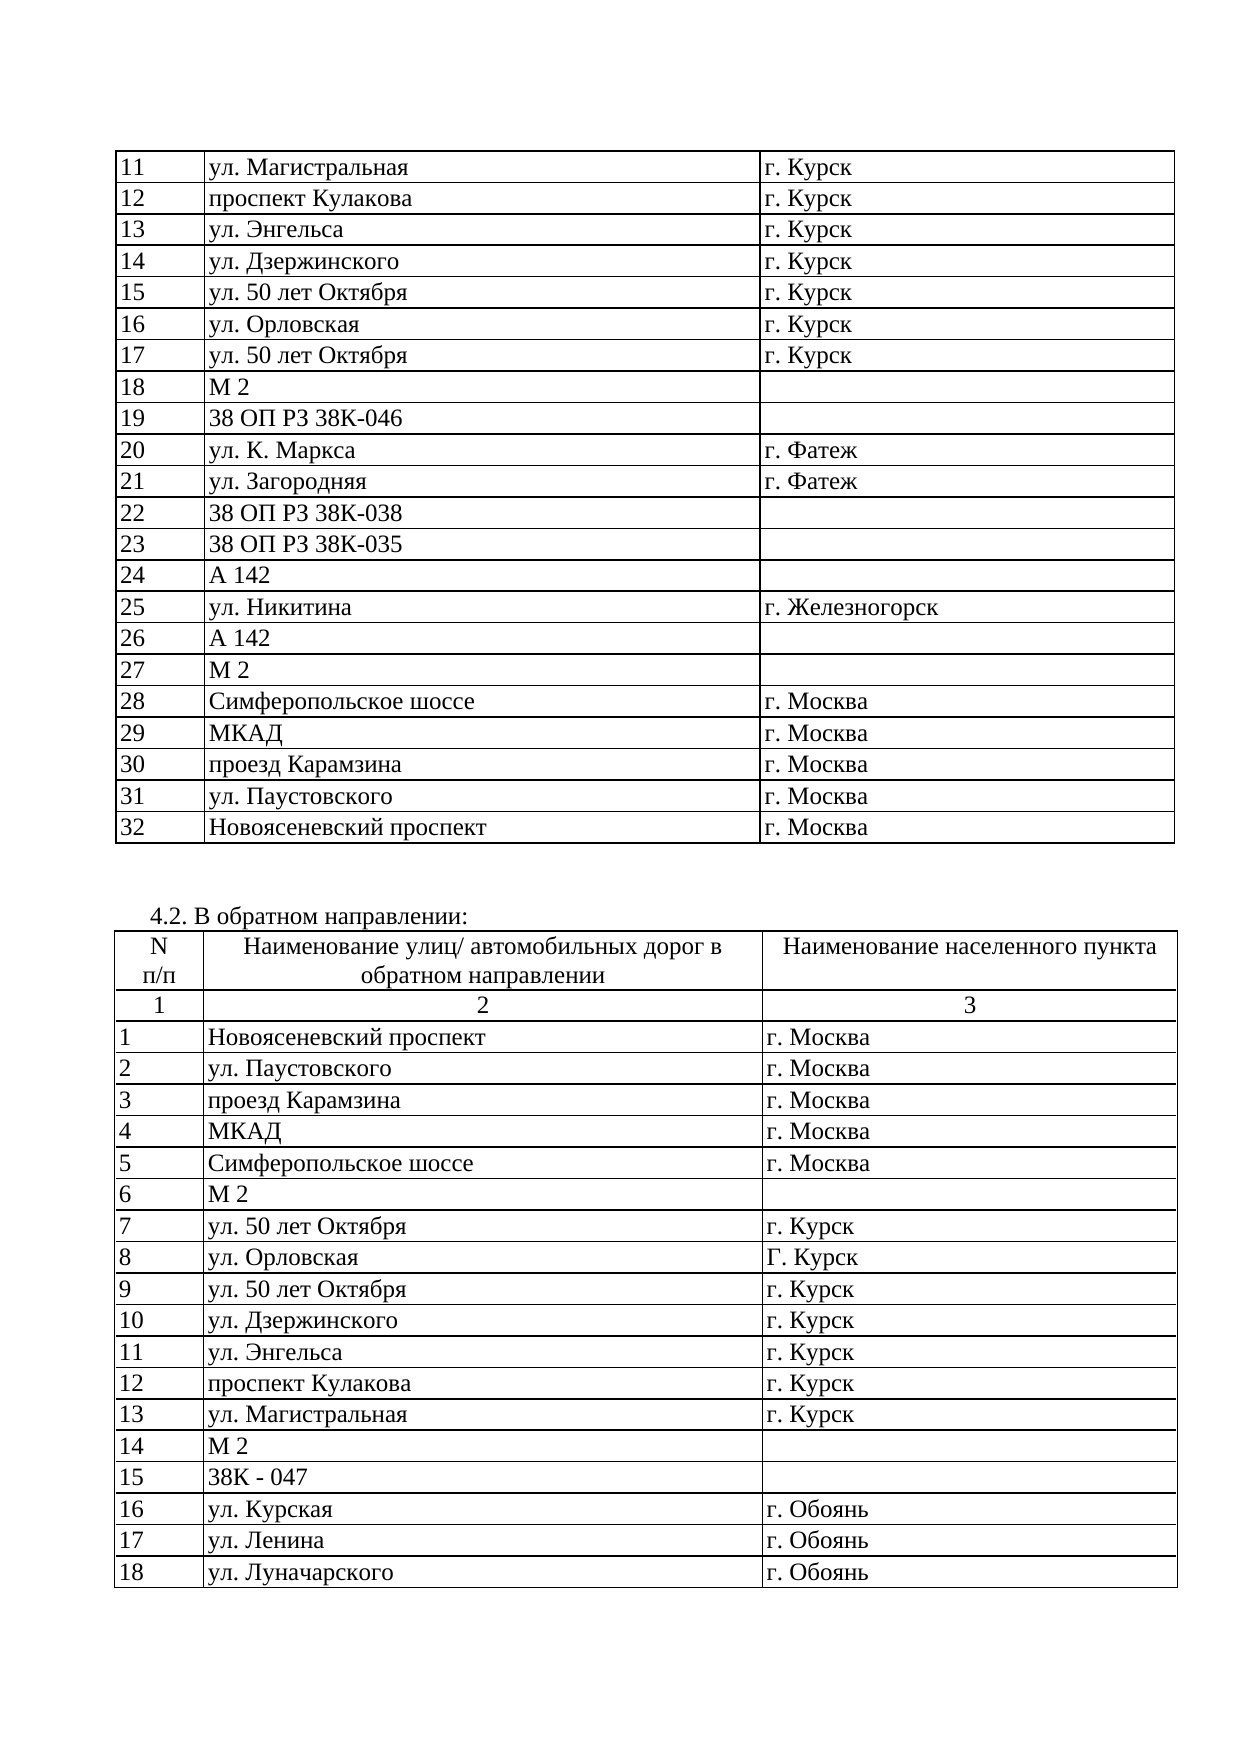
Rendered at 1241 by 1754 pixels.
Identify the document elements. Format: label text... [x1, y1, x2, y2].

table_cell г. Москва [761, 686, 1174, 716]
table_cell ул. Луначарского [204, 1557, 762, 1587]
table_cell ул. К. Маркса [205, 435, 759, 464]
table_cell 19 [117, 403, 204, 433]
table_cell 27 [117, 655, 204, 685]
table_cell МКАД [204, 1116, 762, 1146]
table_cell проспект Кулакова [204, 1368, 762, 1398]
table_cell 7 [115, 1210, 203, 1241]
table_cell г. Курск [763, 1304, 1177, 1335]
table_cell г. Обоянь [763, 1524, 1177, 1555]
text 4.2. В обратном направлении: [150, 901, 1090, 930]
table_cell г. Москва [763, 1020, 1177, 1052]
table_cell 14 [117, 246, 204, 276]
table_cell А 142 [205, 623, 759, 653]
table_cell 14 [115, 1430, 203, 1461]
table_cell 15 [117, 277, 204, 307]
table_cell 16 [115, 1493, 203, 1524]
table_cell [761, 561, 1174, 590]
table_cell [761, 623, 1174, 653]
table_cell Г. Курск [763, 1241, 1177, 1272]
table_cell г. Москва [761, 749, 1174, 779]
table_cell г. Москва [761, 718, 1174, 748]
table_cell г. Курск [761, 215, 1174, 244]
table_cell г. Курск [761, 309, 1174, 339]
table_cell 3 [763, 989, 1177, 1020]
table_cell 1 [115, 1021, 203, 1052]
table_cell г. Железногорск [761, 592, 1174, 622]
table_cell 28 [117, 686, 204, 716]
table_cell ул. Дзержинского [205, 246, 759, 276]
table_cell 17 [117, 340, 204, 370]
table_cell 2 [204, 991, 762, 1020]
table_cell М 2 [204, 1179, 762, 1209]
table_cell г. Москва [761, 781, 1174, 811]
table_cell г. Курск [761, 340, 1174, 370]
table_cell [761, 372, 1174, 402]
table_cell 38 ОП РЗ 38К-038 [205, 498, 759, 527]
table_cell 13 [115, 1399, 203, 1429]
table_cell 38 ОП РЗ 38К-046 [205, 403, 759, 433]
table_cell Симферопольское шоссе [204, 1148, 762, 1178]
table_cell г. Курск [763, 1272, 1177, 1303]
table_cell 13 [117, 215, 204, 244]
table_header Наименование улиц/ автомобильных дорог в обратном направлении [204, 932, 762, 989]
table_cell 9 [115, 1273, 203, 1303]
table_cell проспект Кулакова [205, 183, 759, 213]
table_cell г. Курск [763, 1398, 1177, 1429]
table_cell ул. Магистральная [204, 1400, 762, 1429]
table_cell ул. Паустовского [204, 1053, 762, 1083]
table_cell 6 [115, 1179, 203, 1209]
table_cell [761, 498, 1174, 527]
table_cell 38К - 047 [204, 1462, 762, 1492]
table_cell 31 [117, 781, 204, 811]
table_cell 2 [115, 1053, 203, 1083]
table_cell ул. Орловская [204, 1242, 762, 1272]
table_cell ул. Ленина [204, 1525, 762, 1555]
table_cell г. Москва [761, 812, 1174, 842]
table_cell 11 [115, 1336, 203, 1366]
table_cell [763, 1429, 1177, 1461]
table_cell 18 [115, 1556, 203, 1587]
table_cell 11 [117, 152, 204, 181]
table_cell г. Обоянь [763, 1492, 1177, 1524]
table_cell ул. Энгельса [204, 1337, 762, 1366]
table_cell [763, 1178, 1177, 1209]
table_cell 29 [117, 718, 204, 748]
table_cell г. Обоянь [763, 1555, 1177, 1587]
table_cell [761, 655, 1174, 685]
table_header Наименование населенного пункта [763, 932, 1177, 989]
table_cell 23 [117, 529, 204, 559]
table_cell проезд Карамзина [205, 749, 759, 779]
table_cell г. Фатеж [761, 435, 1174, 464]
table_cell Симферопольское шоссе [205, 686, 759, 716]
table_cell 17 [115, 1525, 203, 1555]
table_cell Новоясеневский проспект [204, 1022, 762, 1052]
table_cell г. Курск [761, 183, 1174, 213]
table_cell 21 [117, 466, 204, 496]
table_cell 18 [117, 372, 204, 402]
table_cell г. Москва [763, 1052, 1177, 1083]
table_cell 30 [117, 749, 204, 779]
table_cell ул. 50 лет Октября [205, 277, 759, 307]
table_cell г. Курск [761, 246, 1174, 276]
table_cell 15 [115, 1462, 203, 1492]
table_cell 32 [117, 812, 204, 842]
table_cell М 2 [205, 372, 759, 402]
table_cell А 142 [205, 561, 759, 590]
table_cell ул. Энгельса [205, 215, 759, 244]
table_cell М 2 [205, 655, 759, 685]
table_cell г. Москва [763, 1115, 1177, 1146]
table_cell ул. Паустовского [205, 781, 759, 811]
table_cell г. Курск [763, 1209, 1177, 1241]
table_cell г. Москва [763, 1146, 1177, 1178]
table_cell ул. 50 лет Октября [205, 340, 759, 370]
table_cell 38 ОП РЗ 38К-035 [205, 529, 759, 559]
table_cell ул. Никитина [205, 592, 759, 622]
table_cell 24 [117, 561, 204, 590]
table_cell М 2 [204, 1431, 762, 1461]
table_cell г. Курск [763, 1335, 1177, 1366]
table_cell ул. Курская [204, 1494, 762, 1524]
table_cell ул. Магистральная [205, 152, 759, 181]
table_cell г. Курск [761, 152, 1174, 181]
table_cell 22 [117, 498, 204, 527]
table_cell 25 [117, 592, 204, 622]
table_cell 16 [117, 309, 204, 339]
table_cell ул. Орловская [205, 309, 759, 339]
table_cell 26 [117, 623, 204, 653]
table_cell ул. Дзержинского [204, 1305, 762, 1335]
table_cell [763, 1461, 1177, 1492]
table_cell 3 [115, 1084, 203, 1115]
table_cell 1 [115, 990, 203, 1020]
table_cell 4 [115, 1116, 203, 1146]
table_cell проезд Карамзина [204, 1085, 762, 1115]
table_cell 5 [115, 1147, 203, 1178]
table_cell [761, 529, 1174, 559]
table_header N п/п [115, 932, 203, 989]
table_cell г. Курск [761, 277, 1174, 307]
table_cell ул. 50 лет Октября [204, 1211, 762, 1241]
table_cell МКАД [205, 718, 759, 748]
table_cell ул. Загородняя [205, 466, 759, 496]
table_cell 12 [115, 1368, 203, 1398]
table_cell 8 [115, 1242, 203, 1272]
table_cell г. Курск [763, 1366, 1177, 1398]
table_cell 10 [115, 1305, 203, 1335]
table_cell 12 [117, 183, 204, 213]
table_cell г. Москва [763, 1083, 1177, 1115]
table_cell г. Фатеж [761, 466, 1174, 496]
table_cell Новоясеневский проспект [205, 812, 759, 842]
table_cell [761, 403, 1174, 433]
table_cell ул. 50 лет Октября [204, 1274, 762, 1303]
table_cell 20 [117, 435, 204, 464]
